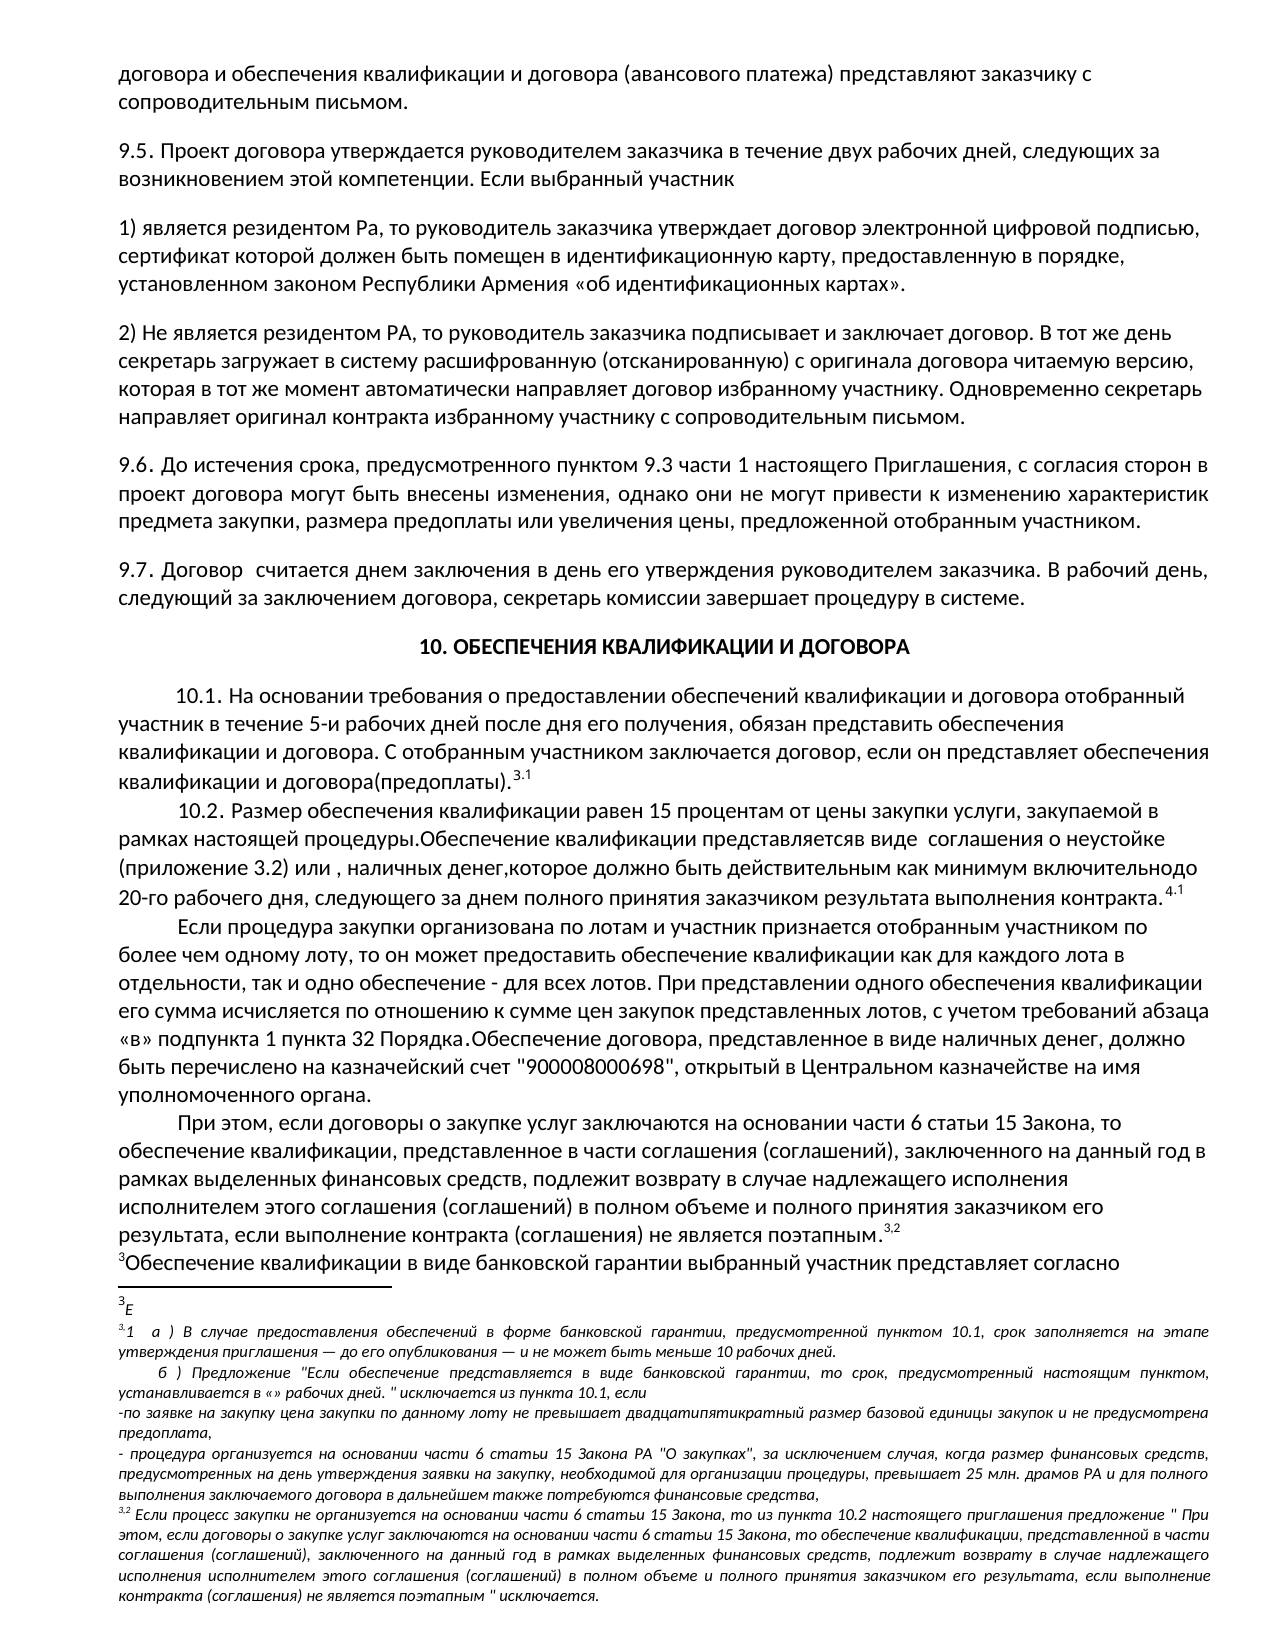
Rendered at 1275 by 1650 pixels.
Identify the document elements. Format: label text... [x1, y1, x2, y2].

text Если процедура закупки организована по лотам и участник признается отобранным участником по более чем одному лоту, то он может предоставить обеспечение квалификации как для каждого лота в отдельности, так и одно обеспечение - для всех лотов. При представлении одного обеспечения квалификации его сумма исчисляется по отношению к сумме цен закупок представленных лотов, с учетом требований абзаца «в» подпункта 1 пункта 32 Порядка․Обеспечение договора, представленное в виде наличных денег, должно быть перечислено на казначейский счет "900008000698", открытый в Центральном казначействе на имя уполномоченного органа. [118, 912, 1211, 1108]
text 1) является резидентом Ра, то руководитель заказчика утверждает договор электронной цифровой подписью, сертификат которой должен быть помещен в идентификационную карту, предоставленную в порядке, установленном законом Республики Армения «об идентификационных картах». [118, 213, 1211, 297]
text 10.2․ Размер обеспечения квалификации равен 15 процентам от цены закупки услуги, закупаемой в рамках настоящей процедуры.Обеспечение квалификации представляетсяв виде соглашения о неустойке (приложение 3.2) или , наличных денег,которое должно быть действительным как минимум включительнодо 20-го рабочего дня, следующего за днем полного принятия заказчиком результата выполнения контракта.4.1 [118, 797, 1211, 912]
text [118, 1248, 1211, 1276]
text 10. ОБЕСПЕЧЕНИЯ КВАЛИФИКАЦИИ И ДОГОВОРА [118, 632, 1211, 660]
text 9.5․ Проект договора утверждается руководителем заказчика в течение двух рабочих дней, следующих за возникновением этой компетенции. Если выбранный участник [118, 136, 1211, 192]
text 2) Не является резидентом РА, то руководитель заказчика подписывает и заключает договор. В тот же день секретарь загружает в систему расшифрованную (отсканированную) с оригинала договора читаемую версию, которая в тот же момент автоматически направляет договор избранному участнику. Одновременно секретарь направляет оригинал контракта избранному участнику с сопроводительным письмом. [118, 318, 1211, 430]
text При этом, если договоры о закупке услуг заключаются на основании части 6 статьи 15 Закона, то обеспечение квалификации, представленное в части соглашения (соглашений), заключенного на данный год в рамках выделенных финансовых средств, подлежит возврату в случае надлежащего исполнения исполнителем этого соглашения (соглашений) в полном объеме и полного принятия заказчиком его результата, если выполнение контракта (соглашения) не является поэтапным.3,2 [118, 1108, 1211, 1248]
text 10.1․ На основании требования о предоставлении обеспечений квалификации и договора отобранный участник в течение 5-и рабочих дней после дня его получения, обязан представить обеспечения квалификации и договора. С отобранным участником заключается договор, если он представляет обеспечения квалификации и договора(предоплаты).3.1 [118, 681, 1211, 797]
text 9.6․ До истечения срока, предусмотренного пунктом 9.3 части 1 настоящего Приглашения, с согласия сторон в проект договора могут быть внесены изменения, однако они не могут привести к изменению характеристик предмета закупки, размера предоплаты или увеличения цены, предложенной отобранным участником. [118, 451, 1211, 535]
text 9.7․ Договор считается днем заключения в день его утверждения руководителем заказчика. В рабочий день, следующий за заключением договора, секретарь комиссии завершает процедуру в системе. [118, 556, 1211, 612]
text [118, 59, 1211, 115]
